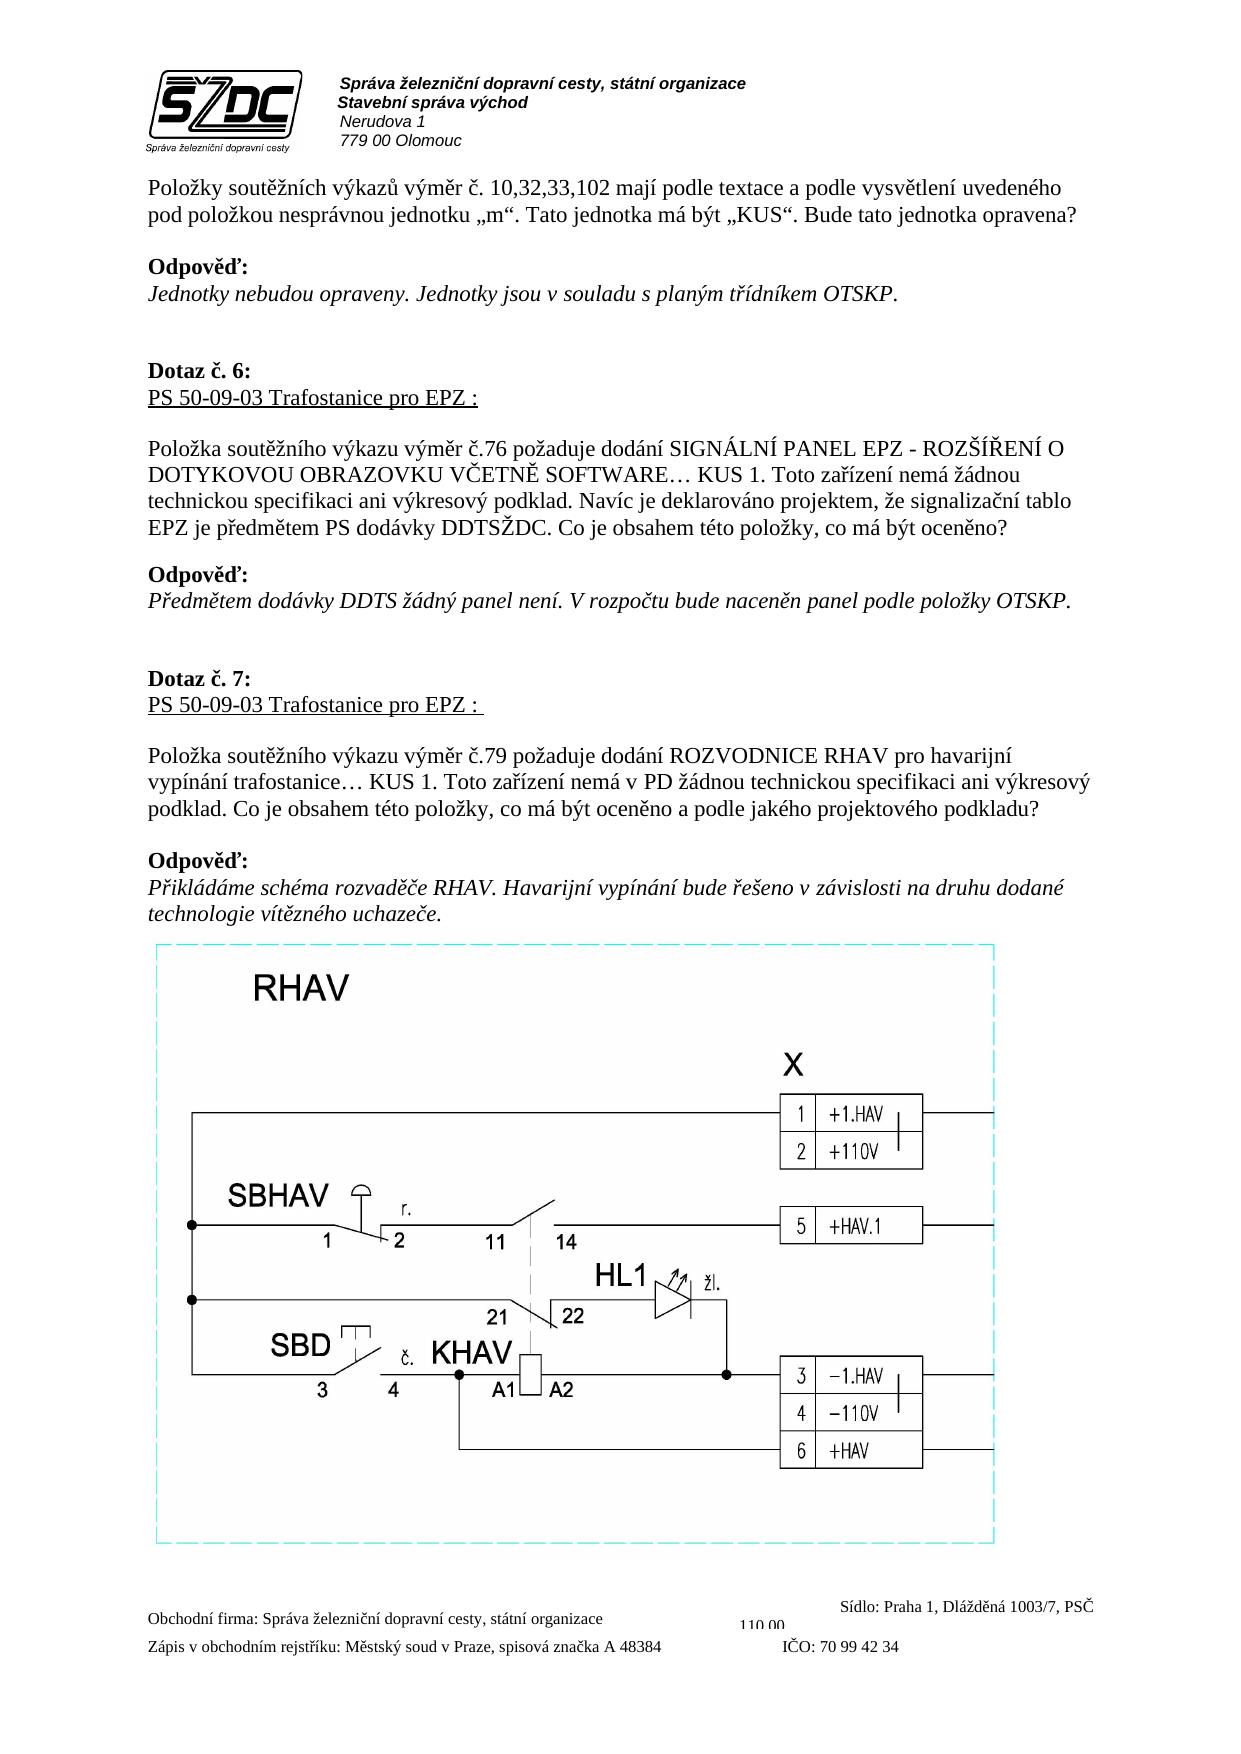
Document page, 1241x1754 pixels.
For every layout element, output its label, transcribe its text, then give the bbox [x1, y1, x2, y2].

text Dotaz č. 6: [148, 357, 1093, 383]
text PS 50-09-03 Trafostanice pro EPZ : [148, 383, 1093, 410]
text Přikládáme schéma rozvaděče RHAV. Havarijní vypínání bude řešeno v závislosti na druhu dodané technologie vítězného uchazeče. [148, 874, 1093, 926]
picture [147, 926, 1003, 1561]
text Předmětem dodávky DDTS žádný panel není. V rozpočtu bude naceněn panel podle položky OTSKP. [148, 587, 1093, 613]
text Dotaz č. 7: [148, 664, 1093, 691]
text PS 50-09-03 Trafostanice pro EPZ : [148, 691, 1093, 717]
text Odpověď: [148, 847, 1093, 874]
text Položka soutěžního výkazu výměr č.79 požaduje dodání ROZVODNICE RHAV pro havarijní vypínání trafostanice… KUS 1. Toto zařízení nemá v PD žádnou technickou specifikaci ani výkresový podklad. Co je obsahem této položky, co má být oceněno a podle jakého projektového podkladu? [148, 742, 1093, 821]
text Odpověď: [148, 253, 1093, 280]
text Jednotky nebudou opraveny. Jednotky jsou v souladu s planým třídníkem OTSKP. [148, 280, 1093, 306]
text Odpověď: [148, 561, 1093, 587]
text Položky soutěžních výkazů výměr č. 10,32,33,102 mají podle textace a podle vysvětlení uvedeného pod položkou nesprávnou jednotku „m“. Tato jednotka má být „KUS“. Bude tato jednotka opravena? [148, 174, 1093, 227]
picture [145, 69, 303, 153]
text Položka soutěžního výkazu výměr č.76 požaduje dodání SIGNÁLNÍ PANEL EPZ - ROZŠÍŘENÍ O DOTYKOVOU OBRAZOVKU VČETNĚ SOFTWARE… KUS 1. Toto zařízení nemá žádnou technickou specifikaci ani výkresový podklad. Navíc je deklarováno projektem, že signalizační tablo EPZ je předmětem PS dodávky DDTSŽDC. Co je obsahem této položky, co má být oceněno? [148, 434, 1093, 540]
